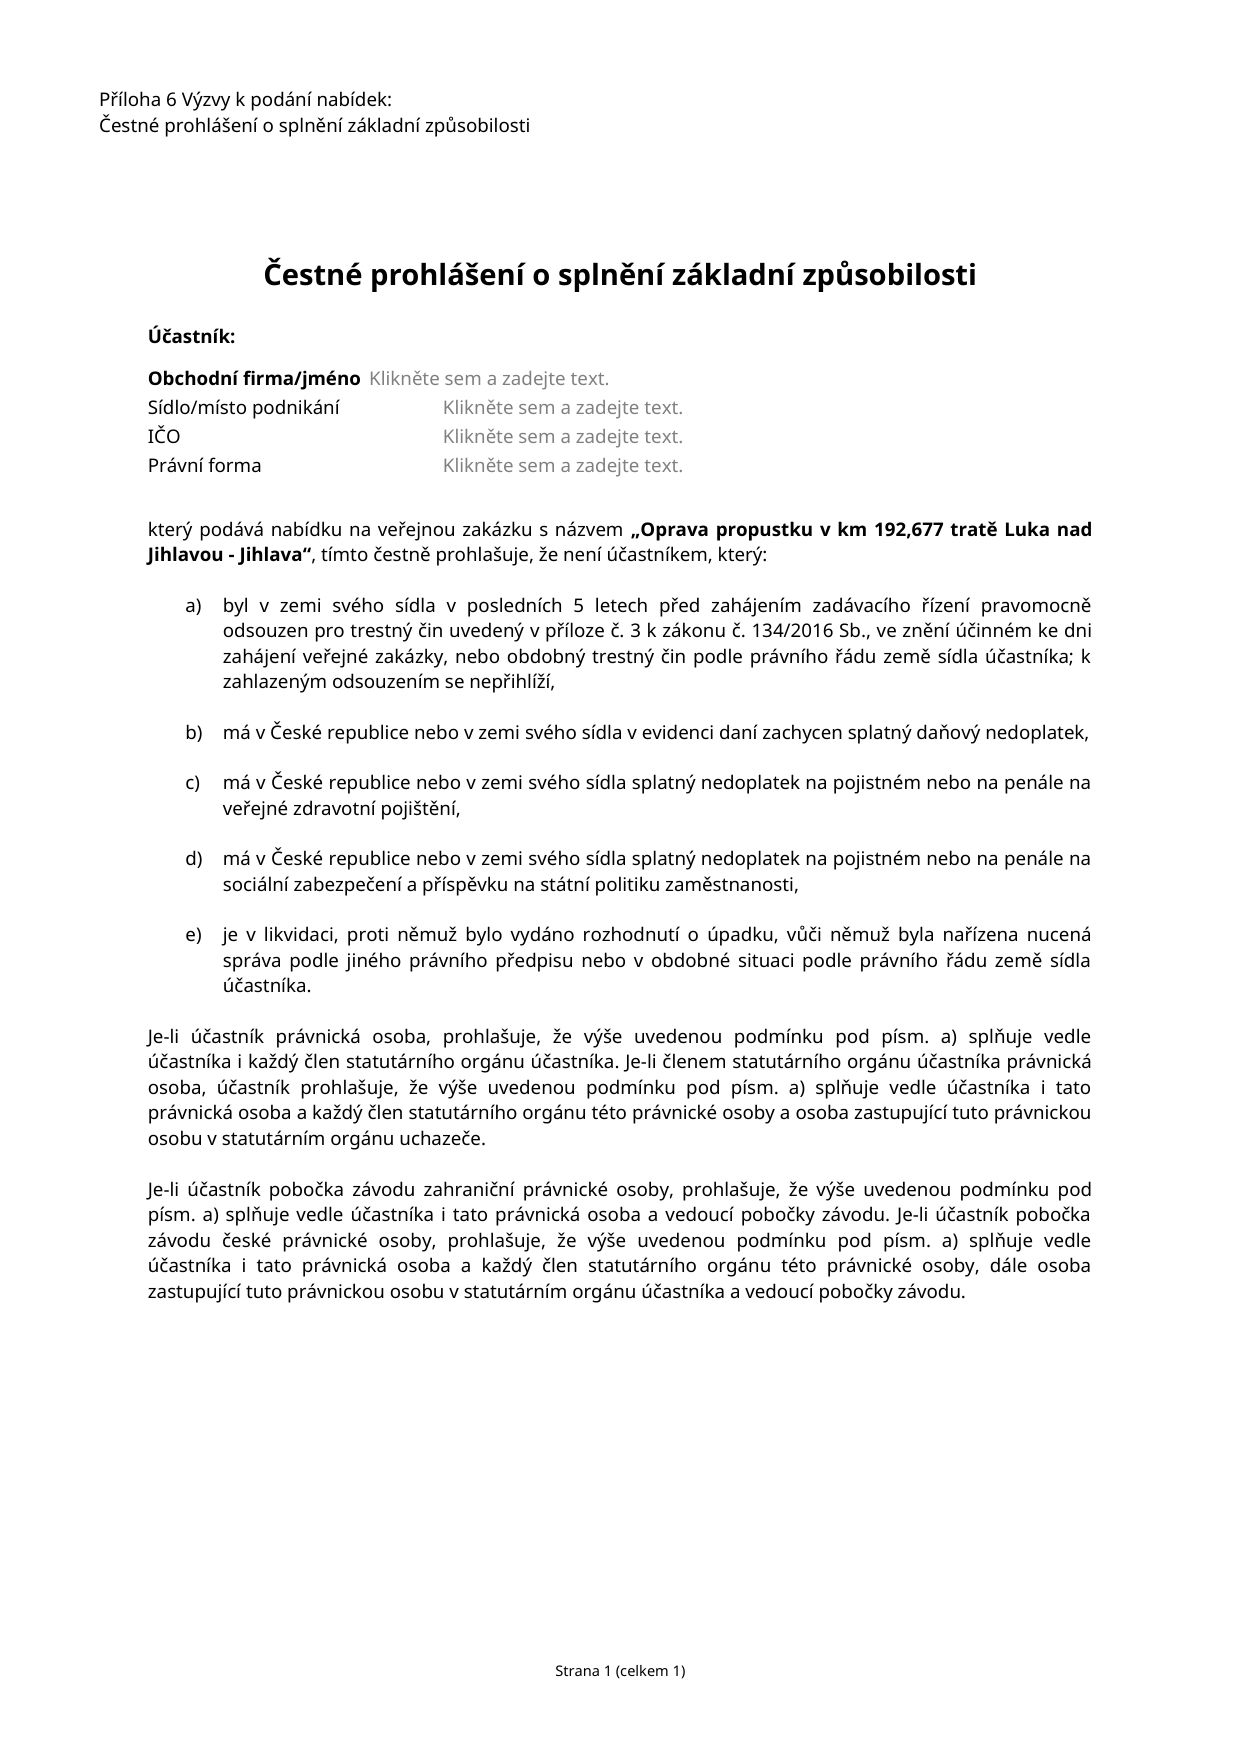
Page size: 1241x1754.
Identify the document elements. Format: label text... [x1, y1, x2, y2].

text který podává nabídku na veřejnou zakázku s názvem „Oprava propustku v km 192,677 tratě Luka nad Jihlavou - Jihlava“, tímto čestně prohlašuje, že není účastníkem, který: [148, 516, 1093, 567]
list má v České republice nebo v zemi svého sídla v evidenci daní zachycen splatný daňový nedoplatek, [185, 719, 1093, 744]
title Čestné prohlášení o splnění základní způsobilosti [148, 254, 1093, 293]
text IČO [148, 420, 1093, 449]
list byl v zemi svého sídla v posledních 5 letech před zahájením zadávacího řízení pravomocně odsouzen pro trestný čin uvedený v příloze č. 3 k zákonu č. 134/2016 Sb., ve znění účinném ke dni zahájení veřejné zakázky, nebo obdobný trestný čin podle právního řádu země sídla účastníka; k zahlazeným odsouzením se nepřihlíží, [185, 592, 1093, 694]
text Je-li účastník právnická osoba, prohlašuje, že výše uvedenou podmínku pod písm. a) splňuje vedle účastníka i každý člen statutárního orgánu účastníka. Je-li členem statutárního orgánu účastníka právnická osoba, účastník prohlašuje, že výše uvedenou podmínku pod písm. a) splňuje vedle účastníka i tato právnická osoba a každý člen statutárního orgánu této právnické osoby a osoba zastupující tuto právnickou osobu v statutárním orgánu uchazeče. [148, 1023, 1093, 1151]
text Účastník: [148, 318, 1093, 349]
text Obchodní firma/jméno [148, 362, 1093, 391]
list má v České republice nebo v zemi svého sídla splatný nedoplatek na pojistném nebo na penále na veřejné zdravotní pojištění, [185, 769, 1093, 821]
text Sídlo/místo podnikání [148, 391, 1093, 420]
text Právní forma [148, 449, 1093, 478]
list je v likvidaci, proti němuž bylo vydáno rozhodnutí o úpadku, vůči němuž byla nařízena nucená správa podle jiného právního předpisu nebo v obdobné situaci podle právního řádu země sídla účastníka. [185, 922, 1093, 998]
text Je-li účastník pobočka závodu zahraniční právnické osoby, prohlašuje, že výše uvedenou podmínku pod písm. a) splňuje vedle účastníka i tato právnická osoba a vedoucí pobočky závodu. Je-li účastník pobočka závodu české právnické osoby, prohlašuje, že výše uvedenou podmínku pod písm. a) splňuje vedle účastníka i tato právnická osoba a každý člen statutárního orgánu této právnické osoby, dále osoba zastupující tuto právnickou osobu v statutárním orgánu účastníka a vedoucí pobočky závodu. [148, 1176, 1093, 1304]
list má v České republice nebo v zemi svého sídla splatný nedoplatek na pojistném nebo na penále na sociální zabezpečení a příspěvku na státní politiku zaměstnanosti, [185, 846, 1093, 897]
